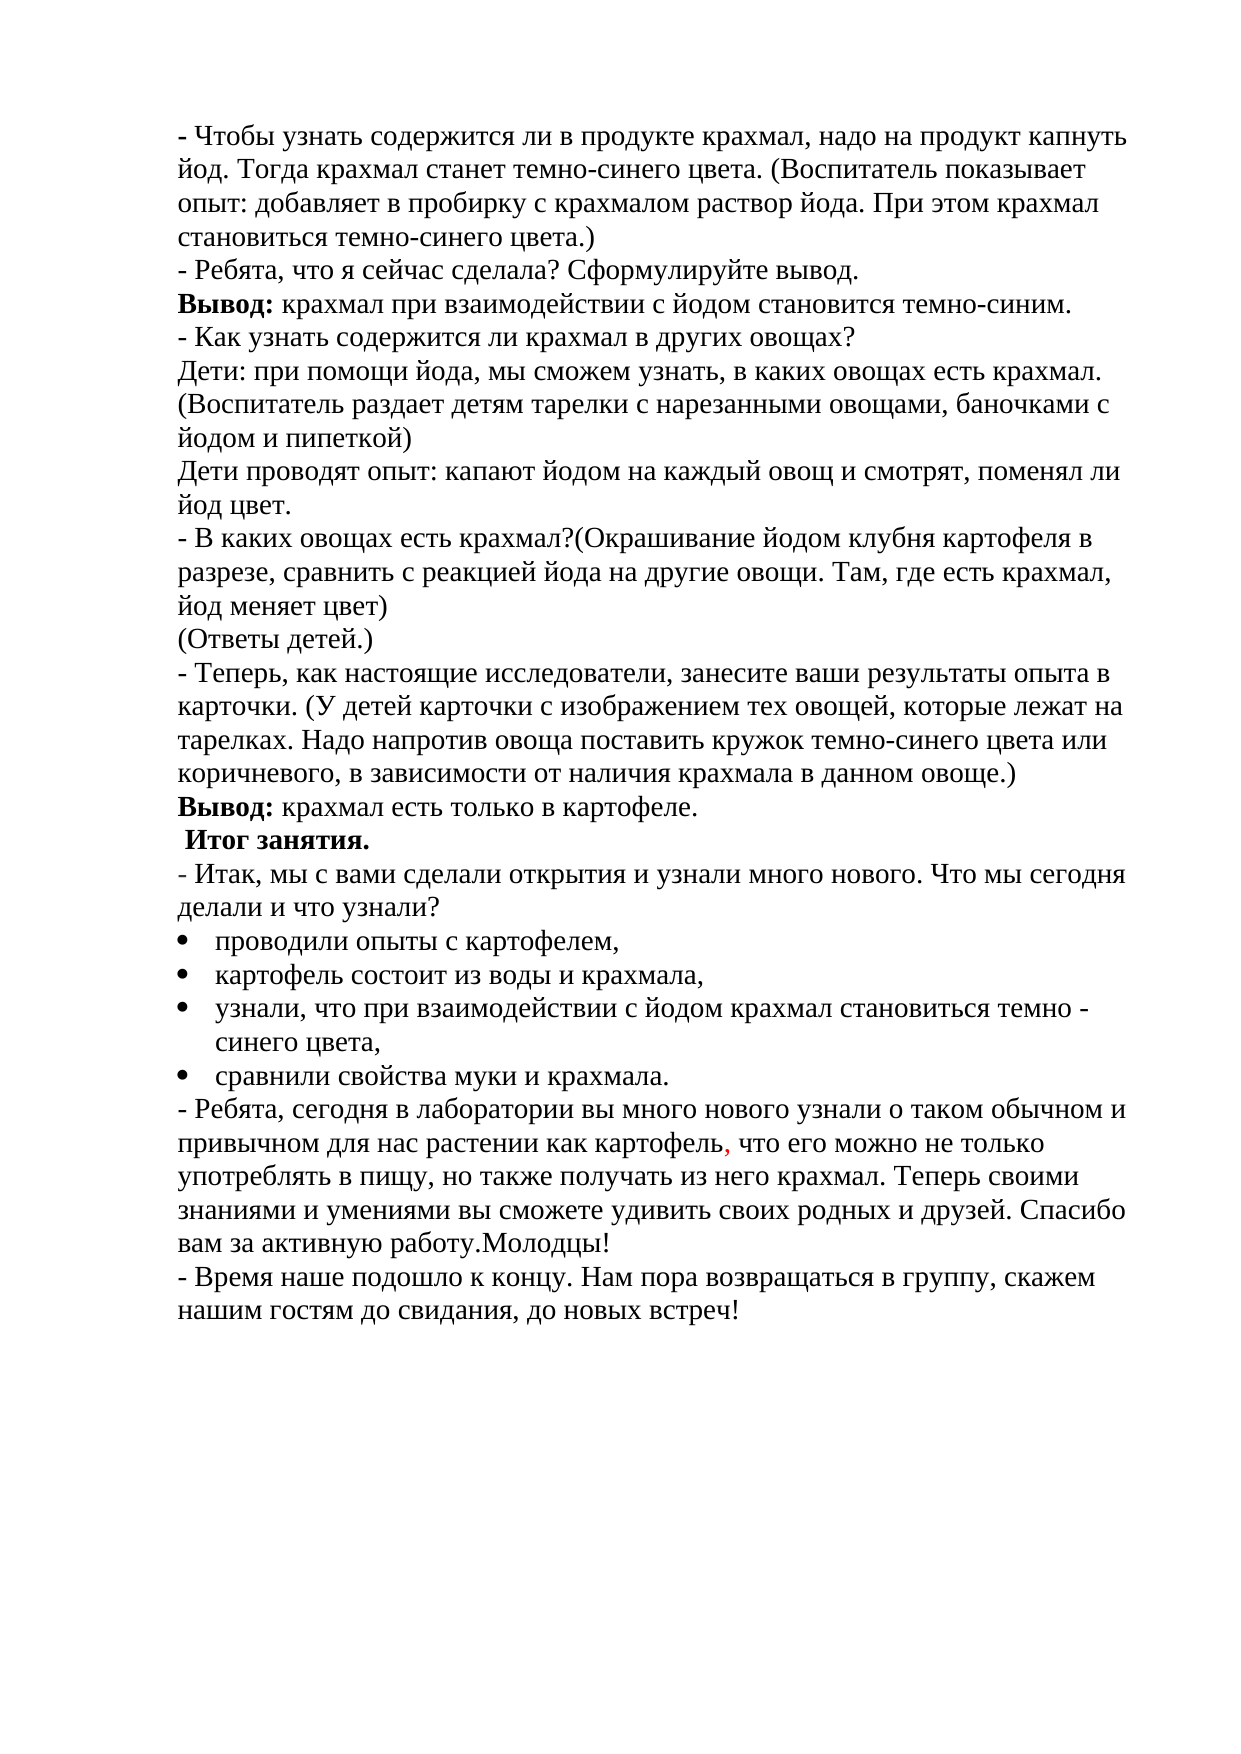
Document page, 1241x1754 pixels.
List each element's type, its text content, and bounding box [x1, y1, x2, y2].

text Дети: при помощи йода, мы сможем узнать, в каких овощах есть крахмал. [177, 353, 1152, 386]
text Вывод: крахмал при взаимодействии с йодом становится темно-синим. [177, 286, 1152, 319]
text - Теперь, как настоящие исследователи, занесите ваши результаты опыта в карточки. (У детей карточки с изображением тех овощей, которые лежат на тарелках. Надо напротив овоща поставить кружок темно-синего цвета или коричневого, в зависимости от наличия крахмала в данном овоще.) [177, 655, 1152, 789]
list узнали, что при взаимодействии с йодом крахмал становиться темно -синего цвета, [177, 990, 1152, 1058]
text - Время наше подошло к концу. Нам пора возвращаться в группу, скажем нашим гостям до свидания, до новых встреч! [177, 1259, 1152, 1326]
text Итог занятия. [177, 822, 1152, 856]
text Дети проводят опыт: капают йодом на каждый овощ и смотрят, поменял ли йод цвет. [177, 453, 1152, 521]
text - Чтобы узнать содержится ли в продукте крахмал, надо на продукт капнуть йод. Тогда крахмал станет темно-синего цвета. (Воспитатель показывает опыт: добавляет в пробирку с крахмалом раствор йода. При этом крахмал становиться темно-синего цвета.) [177, 118, 1152, 252]
list картофель состоит из воды и крахмала, [177, 957, 1152, 990]
text - Ребята, что я сейчас сделала? Сформулируйте вывод. [177, 252, 1152, 286]
text - Как узнать содержится ли крахмал в других овощах? [177, 319, 1152, 353]
text (Воспитатель раздает детям тарелки с нарезанными овощами, баночками с йодом и пипеткой) [177, 386, 1152, 453]
list проводили опыты с картофелем, [177, 923, 1152, 957]
text - В каких овощах есть крахмал?(Окрашивание йодом клубня картофеля в разрезе, сравнить с реакцией йода на другие овощи. Там, где есть крахмал, йод меняет цвет) [177, 521, 1152, 621]
text - Итак, мы с вами сделали открытия и узнали много нового. Что мы сегодня делали и что узнали? [177, 856, 1152, 923]
text (Ответы детей.) [177, 621, 1152, 655]
text - Ребята, сегодня в лаборатории вы много нового узнали о таком обычном и привычном для нас растении как картофель, что его можно не только употреблять в пищу, но также получать из него крахмал. Теперь своими знаниями и умениями вы сможете удивить своих родных и друзей. Спасибо вам за активную работу.Молодцы! [177, 1091, 1152, 1259]
list сравнили свойства муки и крахмала. [177, 1058, 1152, 1091]
text Вывод: крахмал есть только в картофеле. [177, 789, 1152, 822]
